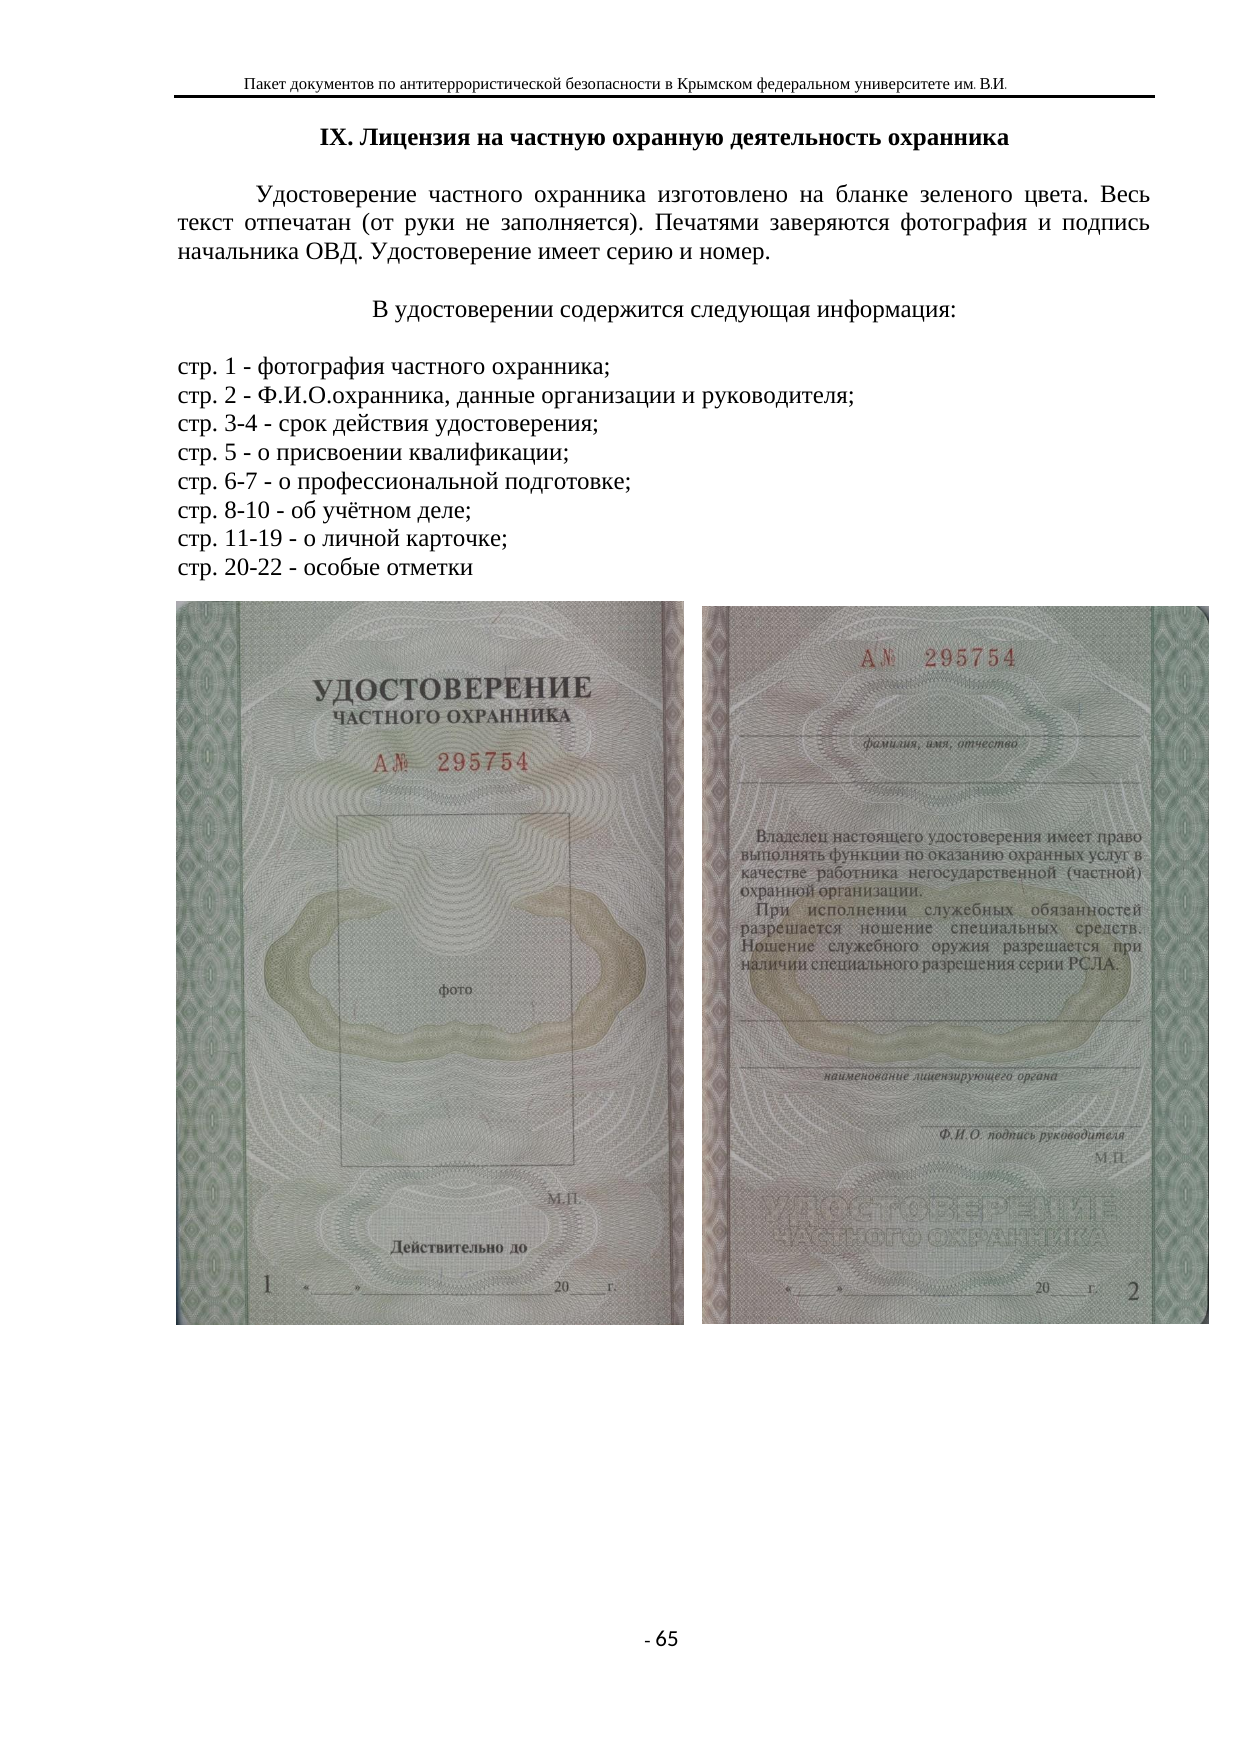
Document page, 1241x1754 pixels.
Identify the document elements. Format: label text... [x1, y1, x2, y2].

text стр. 2 - Ф.И.О.охранника, данные организации и руководителя; стр. 3-4 - срок действия удостоверения; [177, 380, 890, 437]
text стр. 11-19 - о личной карточке; стр. 20-22 - особые отметки [177, 523, 510, 581]
text стр. 5 - о присвоении квалификации; [177, 437, 959, 466]
picture [702, 606, 1209, 1324]
text В удостоверении содержится следующая информация: стр. 1 - фотография частного охранника; [177, 265, 959, 380]
text Удостоверение частного охранника изготовлено на бланке зеленого цвета. Весь текст отпечатан (от руки не заполняется). Печатями заверяются фотография и подпись начальника ОВД. Удостоверение имеет серию и номер. [177, 179, 1151, 265]
text стр. 6-7 - о профессиональной подготовке; стр. 8-10 - об учётном деле; [177, 466, 633, 523]
picture [176, 601, 684, 1325]
list Лицензия на частную охранную деятельность охранника [319, 122, 1228, 150]
